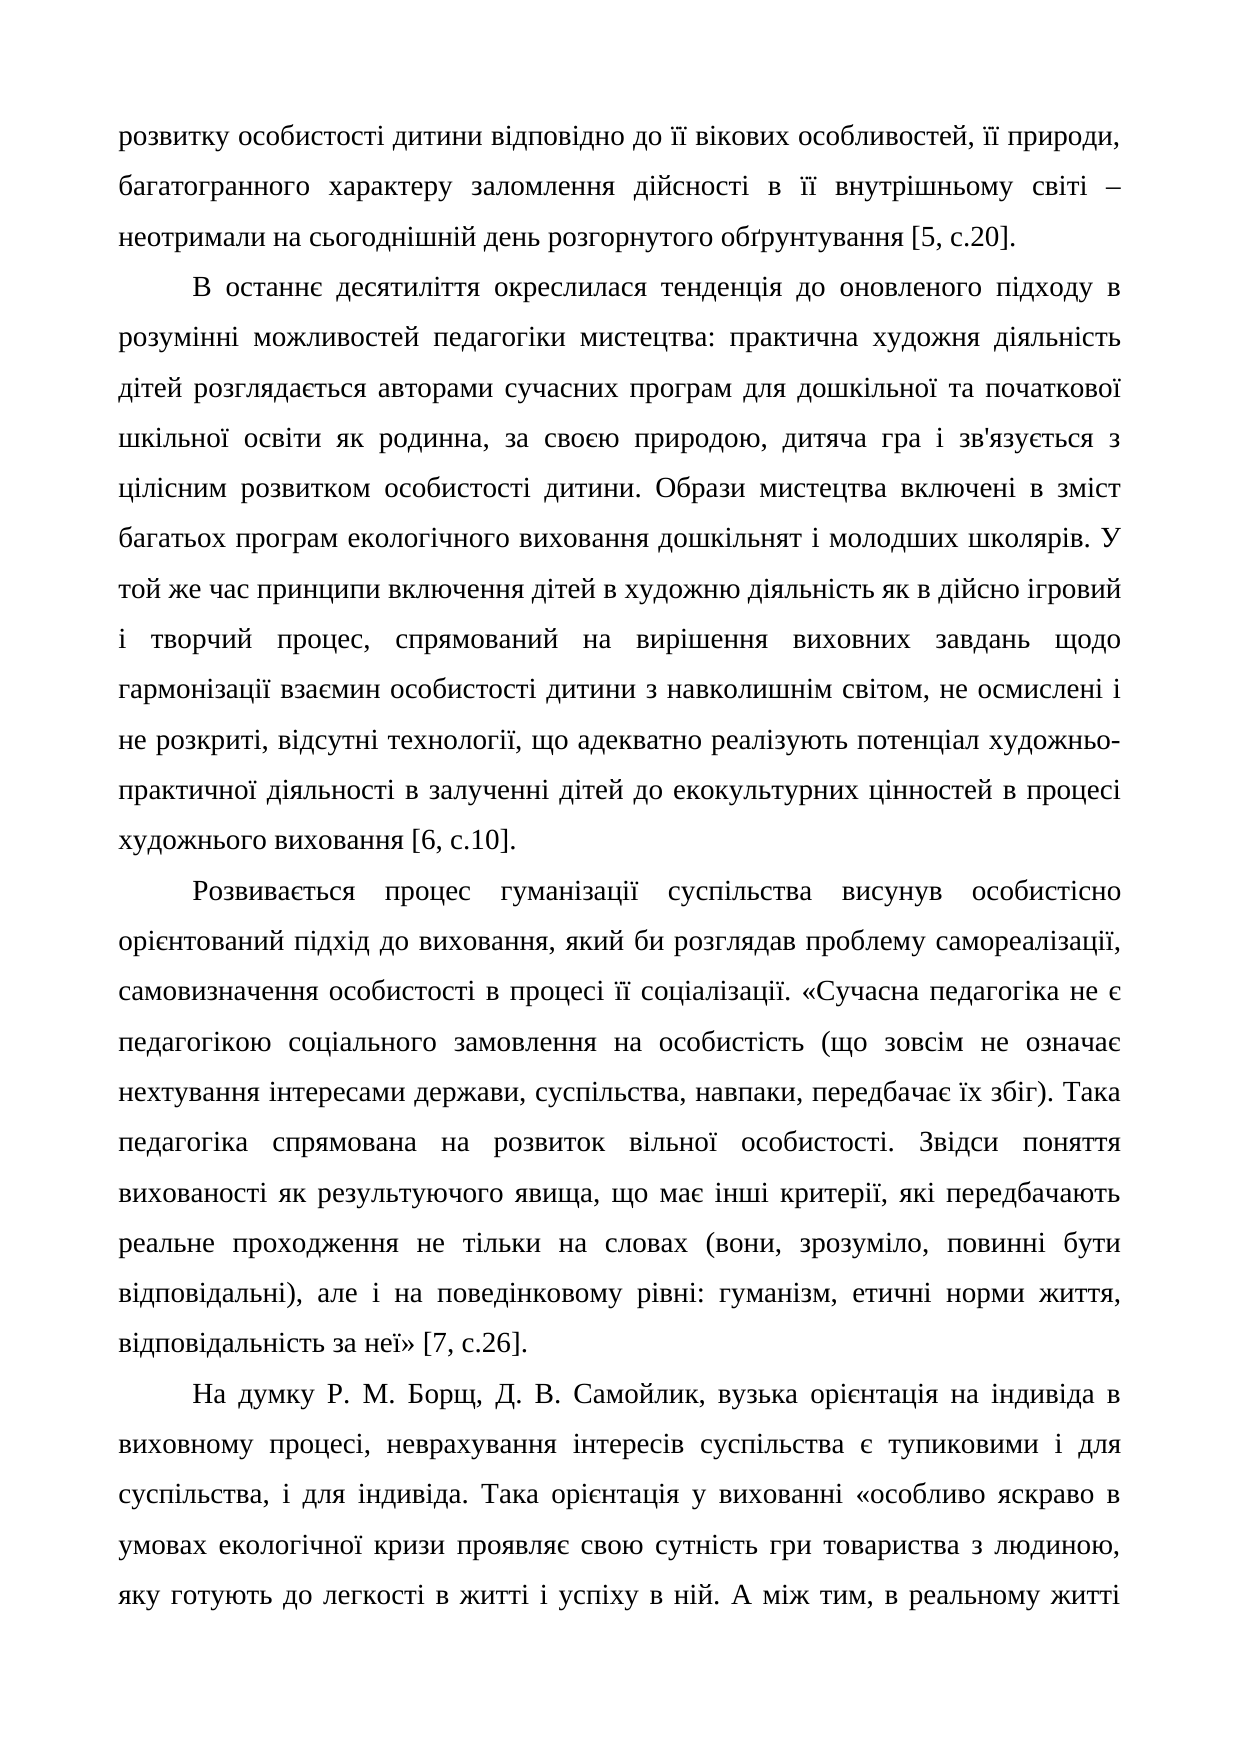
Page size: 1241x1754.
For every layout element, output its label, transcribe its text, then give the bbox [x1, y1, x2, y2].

text В останнє десятиліття окреслилася тенденція до оновленого підходу в розумінні можливостей педагогіки мистецтва: практична художня діяльність дітей розглядається авторами сучасних програм для дошкільної та початкової шкільної освіти як родинна, за своєю природою, дитяча гра і зв'язується з цілісним розвитком особистості дитини. Образи мистецтва включені в зміст багатьох програм екологічного виховання дошкільнят і молодших школярів. У той же час принципи включення дітей в художню діяльність як в дійсно ігровий і творчий процес, спрямований на вирішення виховних завдань щодо гармонізації взаємин особистості дитини з навколишнім світом, не осмислені і не розкриті, відсутні технології, що адекватно реалізують потенціал художньо-практичної діяльності в залученні дітей до екокультурних цінностей в процесі художнього виховання [6, c.10]. [118, 269, 1122, 856]
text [118, 118, 1122, 252]
text Розвивається процес гуманізації суспільства висунув особистісно орієнтований підхід до виховання, який би розглядав проблему самореалізації, самовизначення особистості в процесі її соціалізації. «Сучасна педагогіка не є педагогікою соціального замовлення на особистість (що зовсім не означає нехтування інтересами держави, суспільства, навпаки, передбачає їх збіг). Така педагогіка спрямована на розвиток вільної особистості. Звідси поняття вихованості як результуючого явища, що має інші критерії, які передбачають реальне проходження не тільки на словах (вони, зрозуміло, повинні бути відповідальні), але і на поведінковому рівні: гуманізм, етичні норми життя, відповідальність за неї» [7, c.26]. [118, 873, 1122, 1359]
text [118, 1376, 1122, 1611]
